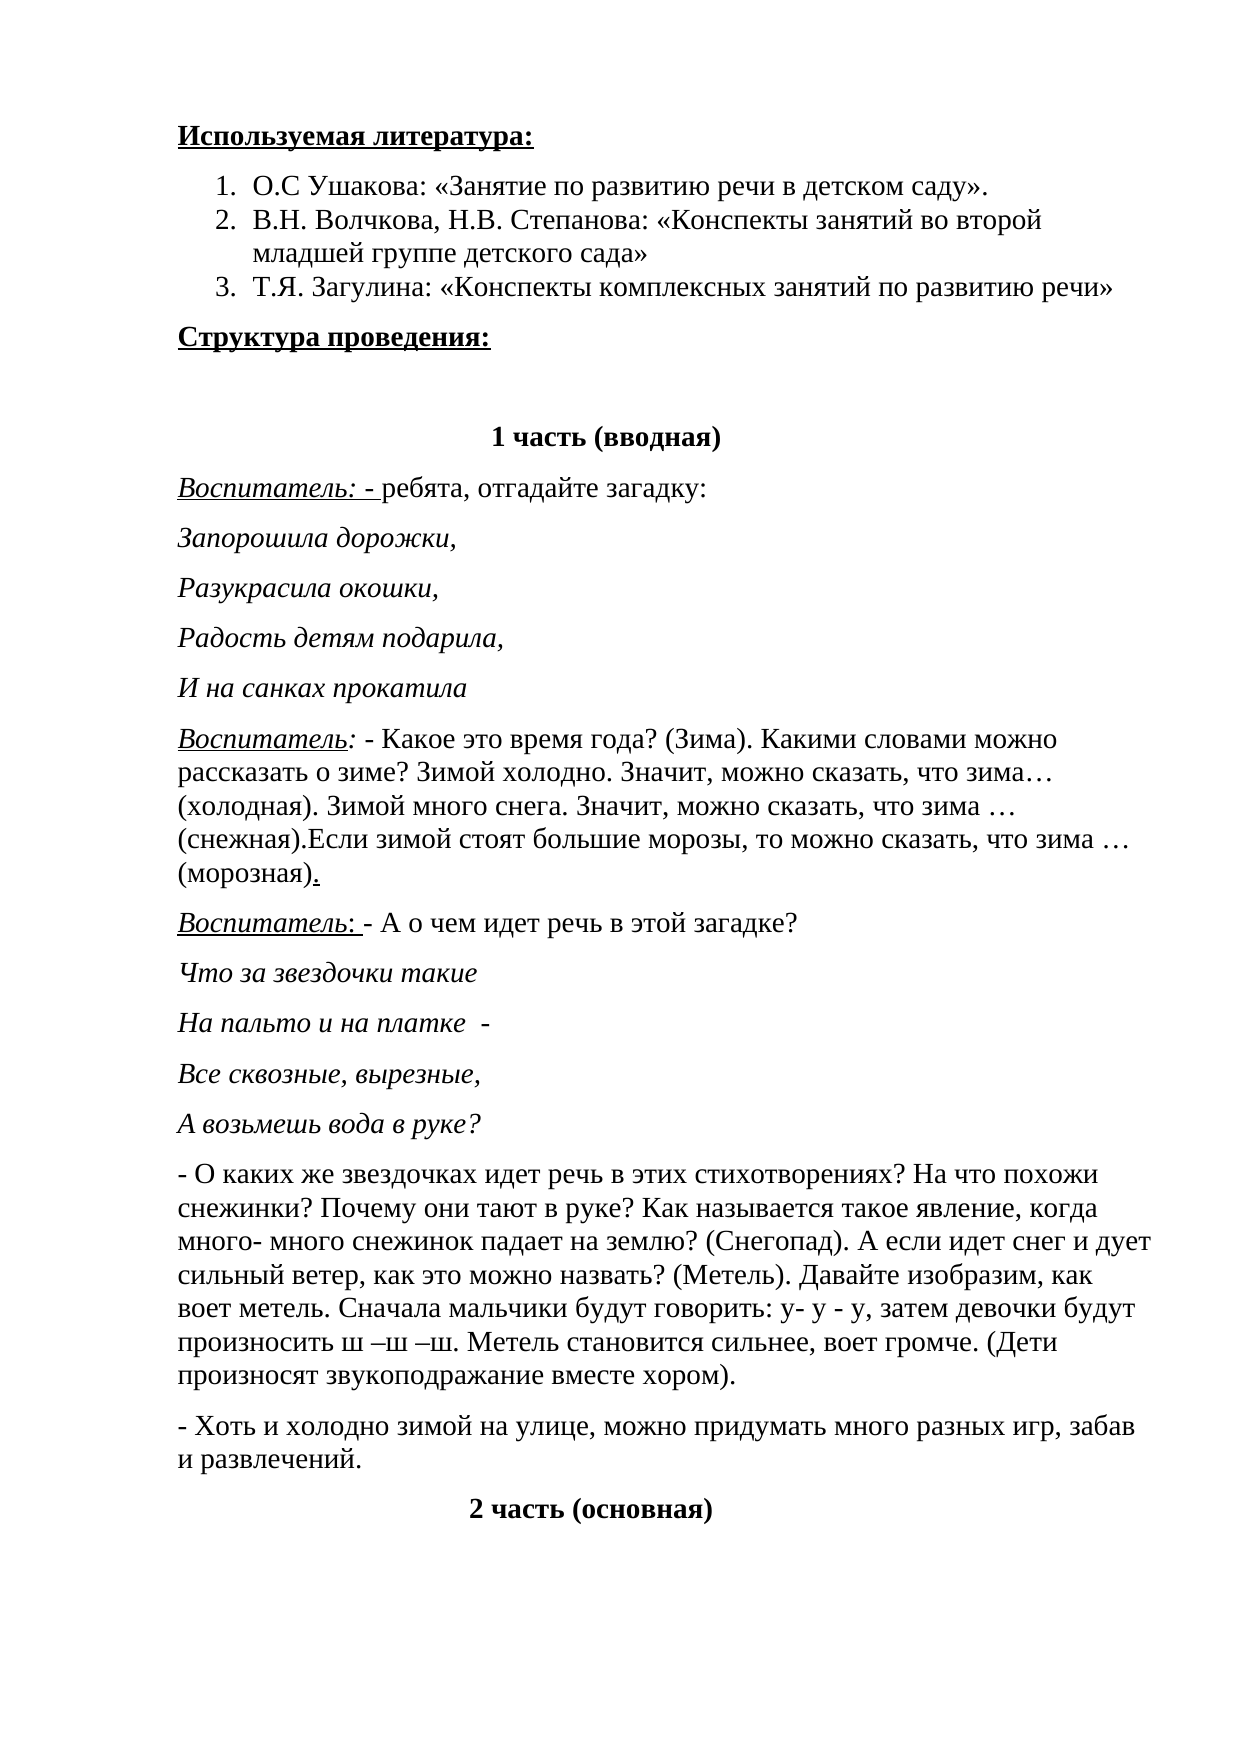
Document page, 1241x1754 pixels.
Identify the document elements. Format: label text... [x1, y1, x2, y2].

text Все сквозные, вырезные, [177, 1056, 1152, 1089]
text Радость детям подарила, [177, 620, 1152, 654]
text - О каких же звездочках идет речь в этих стихотворениях? На что похожи снежинки? Почему они тают в руке? Как называется такое явление, когда много- много снежинок падает на землю? (Снегопад). А если идет снег и дует сильный ветер, как это можно назвать? (Метель). Давайте изобразим, как воет метель. Сначала мальчики будут говорить: у- у - у, затем девочки будут произносить ш –ш –ш. Метель становится сильнее, воет громче. (Дети произносят звукоподражание вместе хором). [177, 1156, 1152, 1391]
list В.Н. Волчкова, Н.В. Степанова: «Конспекты занятий во второй младшей группе детского сада» [215, 202, 1152, 269]
text - Хоть и холодно зимой на улице, можно придумать много разных игр, забав и развлечений. [177, 1408, 1152, 1475]
text Что за звездочки такие [177, 955, 1152, 989]
text Разукрасила окошки, [177, 570, 1152, 604]
text 1 часть (вводная) [177, 419, 1152, 453]
text И на санках прокатила [177, 671, 1152, 704]
text А возьмешь вода в руке? [177, 1106, 1152, 1139]
text Структура проведения: [177, 319, 1152, 353]
list Т.Я. Загулина: «Конспекты комплексных занятий по развитию речи» [215, 269, 1152, 302]
text Воспитатель: - Какое это время года? (Зима). Какими словами можно рассказать о зиме? Зимой холодно. Значит, можно сказать, что зима… (холодная). Зимой много снега. Значит, можно сказать, что зима …(снежная).Если зимой стоят большие морозы, то можно сказать, что зима …(морозная). [177, 721, 1152, 888]
text 2 часть (основная) [177, 1491, 1152, 1525]
text Воспитатель: - А о чем идет речь в этой загадке? [177, 905, 1152, 939]
list О.С Ушакова: «Занятие по развитию речи в детском саду». [215, 168, 1152, 202]
text Запорошила дорожки, [177, 520, 1152, 553]
text Используемая литература: [177, 118, 1152, 152]
text На пальто и на платке - [177, 1006, 1152, 1039]
text Воспитатель: - ребята, отгадайте загадку: [177, 470, 1152, 503]
